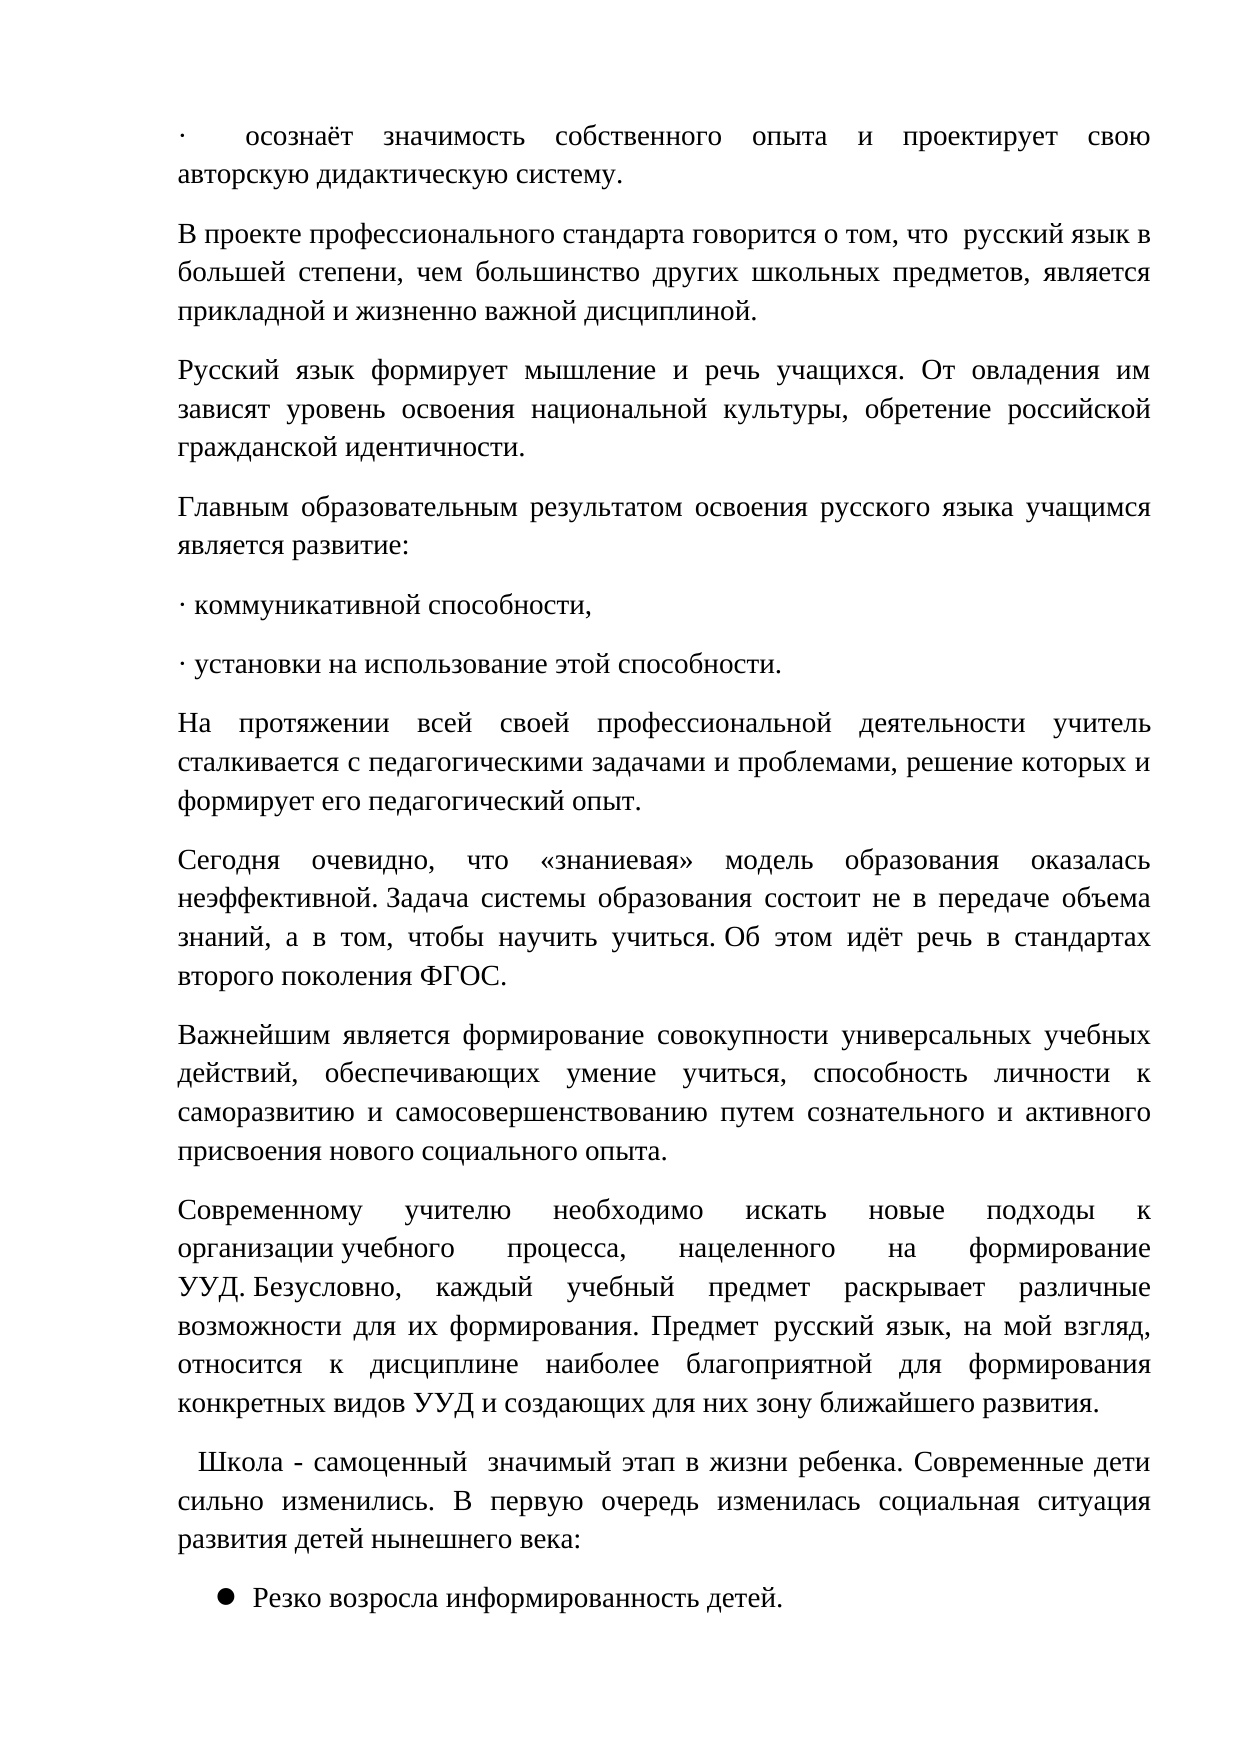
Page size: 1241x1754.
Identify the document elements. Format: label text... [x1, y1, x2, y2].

list Резко возросла информированность детей. [215, 1581, 1152, 1614]
text · коммуникативной способности, [177, 587, 1152, 620]
text На протяжении всей своей профессиональной деятельности учитель сталкивается с педагогическими задачами и проблемами, решение которых и формирует его педагогический опыт. [177, 706, 1152, 816]
text Школа - самоценный значимый этап в жизни ребенка. Современные дети сильно изменились. В первую очередь изменилась социальная ситуация развития детей нынешнего века: [177, 1444, 1152, 1555]
text Важнейшим является формирование совокупности универсальных учебных действий, обеспечивающих умение учиться, способность личности к саморазвитию и самосовершенствованию путем сознательного и активного присвоения нового социального опыта. [177, 1017, 1152, 1166]
text · осознаёт значимость собственного опыта и проектирует свою авторскую дидактическую систему. [177, 118, 1152, 190]
text Главным образовательным результатом освоения русского языка учащимся является развитие: [177, 489, 1152, 561]
text · установки на использование этой способности. [177, 646, 1152, 680]
text Сегодня очевидно, что «знаниевая» модель образования оказалась неэффективной. Задача системы образования состоит не в передаче объема знаний, а в том, чтобы научить учиться. Об этом идёт речь в стандартах второго поколения ФГОС. [177, 842, 1152, 991]
text В проекте профессионального стандарта говорится о том, что русский язык в большей степени, чем большинство других школьных предметов, является прикладной и жизненно важной дисциплиной. [177, 216, 1152, 327]
text Современному учителю необходимо искать новые подходы к организации учебного процесса, нацеленного на формирование УУД. Безусловно, каждый учебный предмет раскрывает различные возможности для их формирования. Предмет русский язык, на мой взгляд, относится к дисциплине наиболее благоприятной для формирования конкретных видов УУД и создающих для них зону ближайшего развития. [177, 1192, 1152, 1418]
text Русский язык формирует мышление и речь учащихся. От овладения им зависят уровень освоения национальной культуры, обретение российской гражданской идентичности. [177, 352, 1152, 463]
